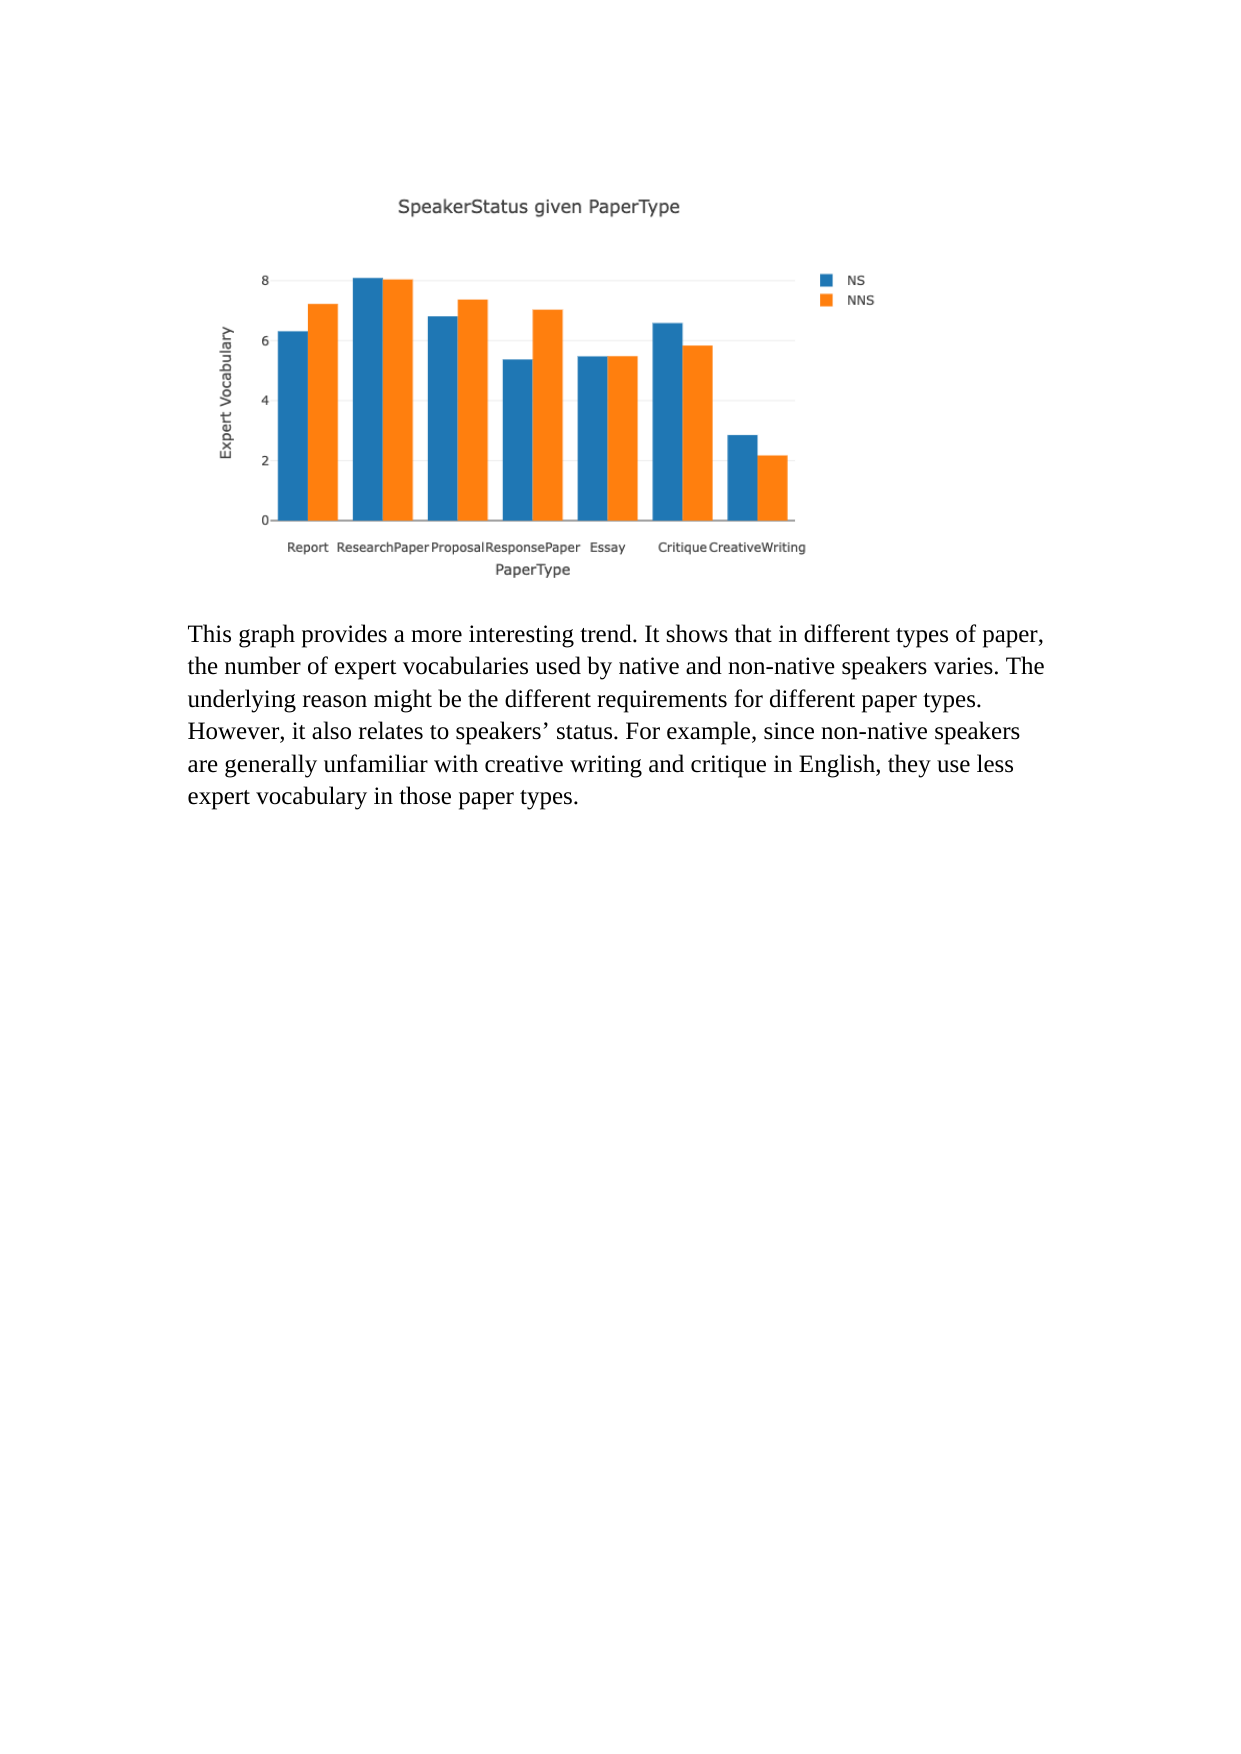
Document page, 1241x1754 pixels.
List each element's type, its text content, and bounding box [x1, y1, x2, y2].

text This graph provides a more interesting trend. It shows that in different types of paper, the number of expert vocabularies used by native and non-native speakers varies. The underlying reason might be the different requirements for different paper types. However, it also relates to speakers’ status. For example, since non-native speakers are generally unfamiliar with creative writing and critique in English, they use less expert vocabulary in those paper types. [187, 617, 1053, 812]
picture [187, 162, 890, 604]
